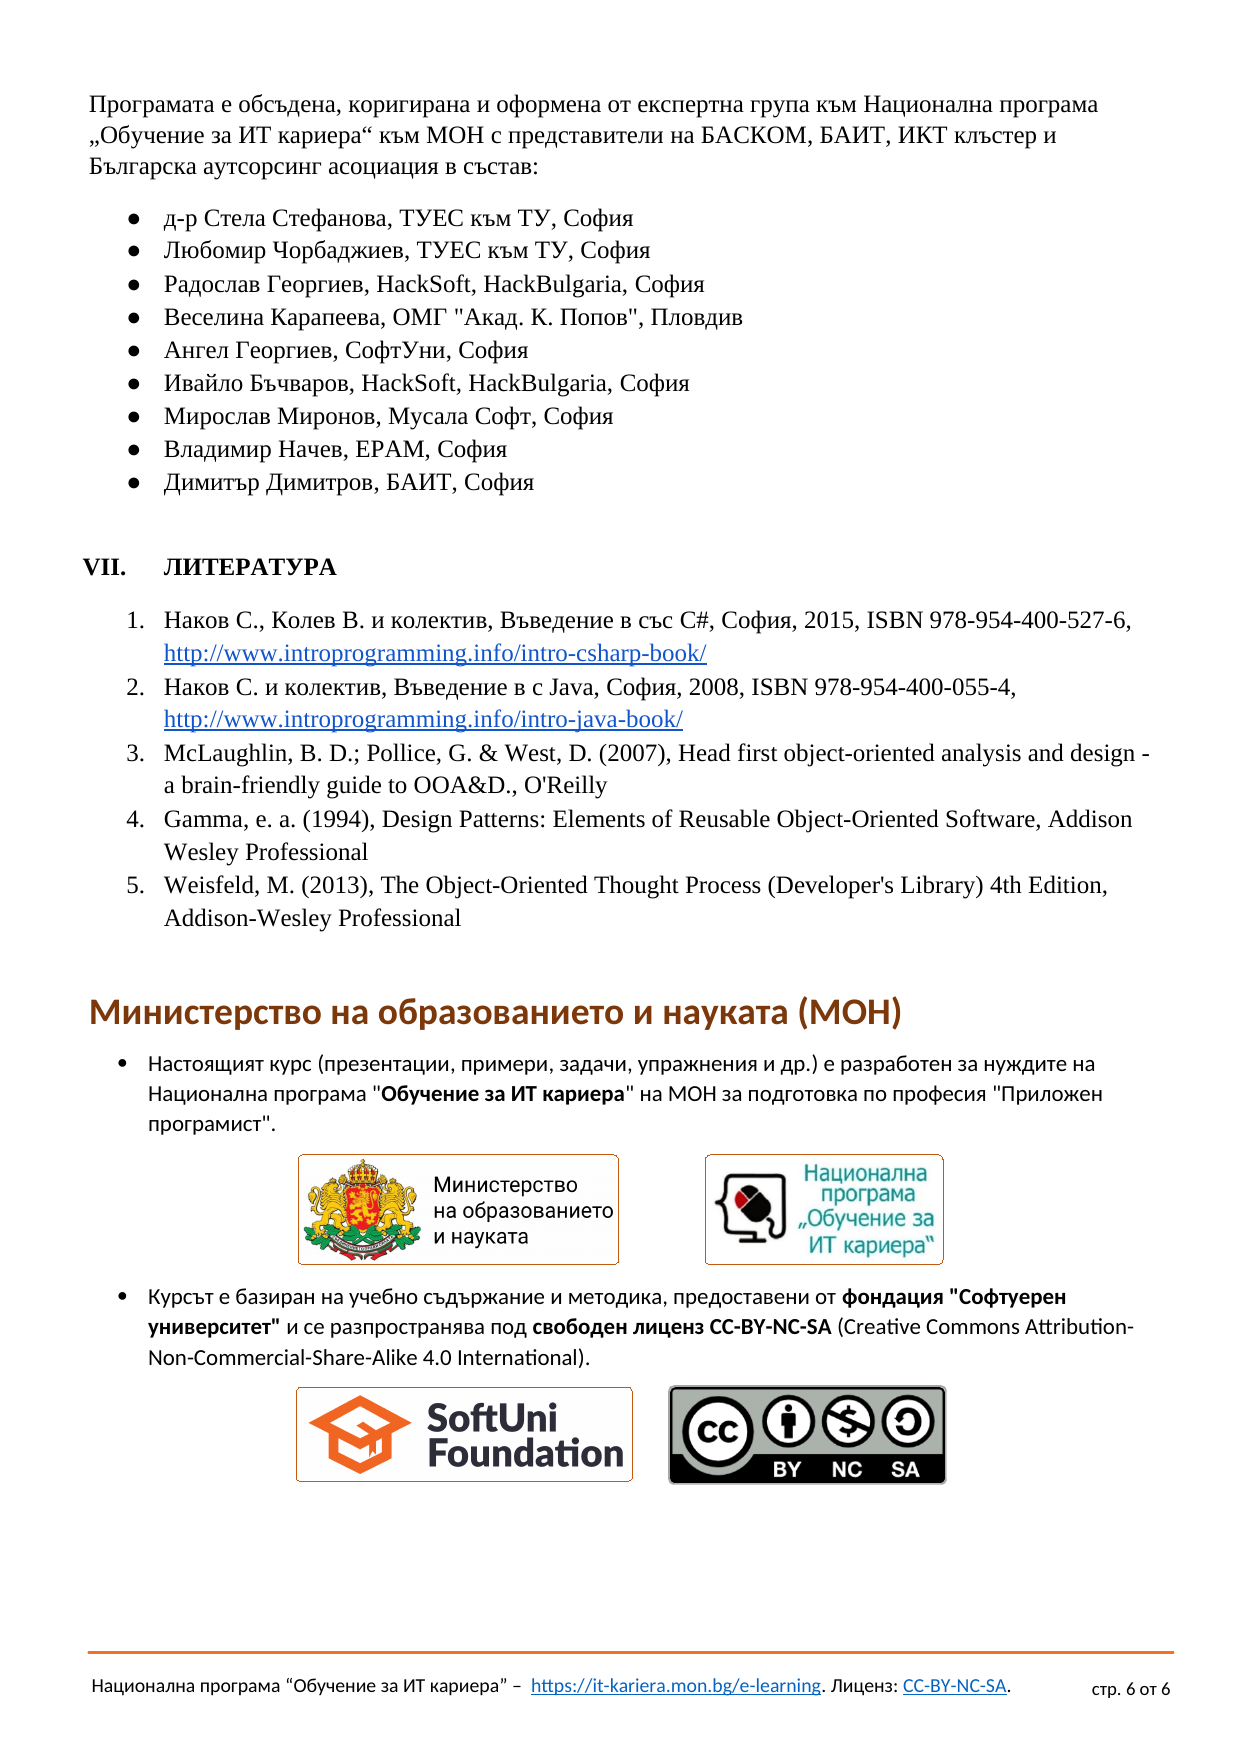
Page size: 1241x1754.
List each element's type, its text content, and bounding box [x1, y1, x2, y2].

list Weisfeld, M. (2013), The Object-Oriented Thought Process (Developer's Library) 4th Edition, Addison-Wesley Professional [126, 870, 1152, 931]
picture [296, 1388, 633, 1481]
list Настоящият курс (презентации, примери, задачи, упражнения и др.) е разработен за нуждите на Национална програма "Обучение за ИТ кариера" на МОН за подготовка по професия "Приложен програмист". [118, 1049, 1152, 1137]
list Ивайло Бъчваров, HackSoft, HackBulgaria, София [126, 368, 1152, 396]
list Мирослав Миронов, Мусала Софт, София [126, 401, 1152, 429]
list Ангел Георгиев, СофтУни, София [126, 335, 1152, 363]
picture [668, 1385, 947, 1485]
picture [706, 1154, 943, 1264]
text Програмата е обсъдена, коригирана и оформена от експертна група към Национална програма „Обучение за ИТ кариера“ към МОН с представители на БАСКОМ, БАИТ, ИКТ клъстер и Българска аутсорсинг асоциация в състав: [89, 89, 1152, 179]
list Курсът е базиран на учебно съдържание и методика, предоставени от фондация "Софтуерен университет" и се разпространява под свободен лиценз CC-BY-NC-SA (Creative Commons Attribution-Non-Commercial-Share-Alike 4.0 International). [118, 1282, 1152, 1371]
picture [298, 1154, 619, 1264]
list Веселина Карапеева, ОМГ "Акад. К. Попов", Пловдив [126, 302, 1152, 330]
subtitle Министерство на образованието и науката (МОН) [89, 988, 1152, 1033]
list Наков С. и колектив, Въведение в с Java, София, 2008, ISBN 978-954-400-055-4, http://www.introprogramming.info/intro-java-book/ [126, 672, 1152, 733]
list Димитър Димитров, БАИТ, София [126, 467, 1152, 496]
list Владимир Начев, EPAM, София [126, 434, 1152, 462]
list Любомир Чорбаджиев, ТУЕС към ТУ, София [126, 236, 1152, 264]
list McLaughlin, B. D.; Pollice, G. & West, D. (2007), Head first object-oriented analysis and design - a brain-friendly guide to OOA&D., O'Reilly [126, 738, 1152, 799]
list Радослав Георгиев, HackSoft, HackBulgaria, София [126, 269, 1152, 297]
list д-р Стела Стефанова, ТУЕС към ТУ, София [126, 203, 1152, 231]
list Наков С., Колев В. и колектив, Въведение в със C#, София, 2015, ISBN 978-954-400-527-6, http://www.introprogramming.info/intro-csharp-book/ [126, 606, 1152, 667]
list Gamma, e. a. (1994), Design Patterns: Elements of Reusable Object-Oriented Software, Addison Wesley Professional [126, 804, 1152, 865]
list ЛИТЕРАТУРА [126, 552, 1152, 580]
